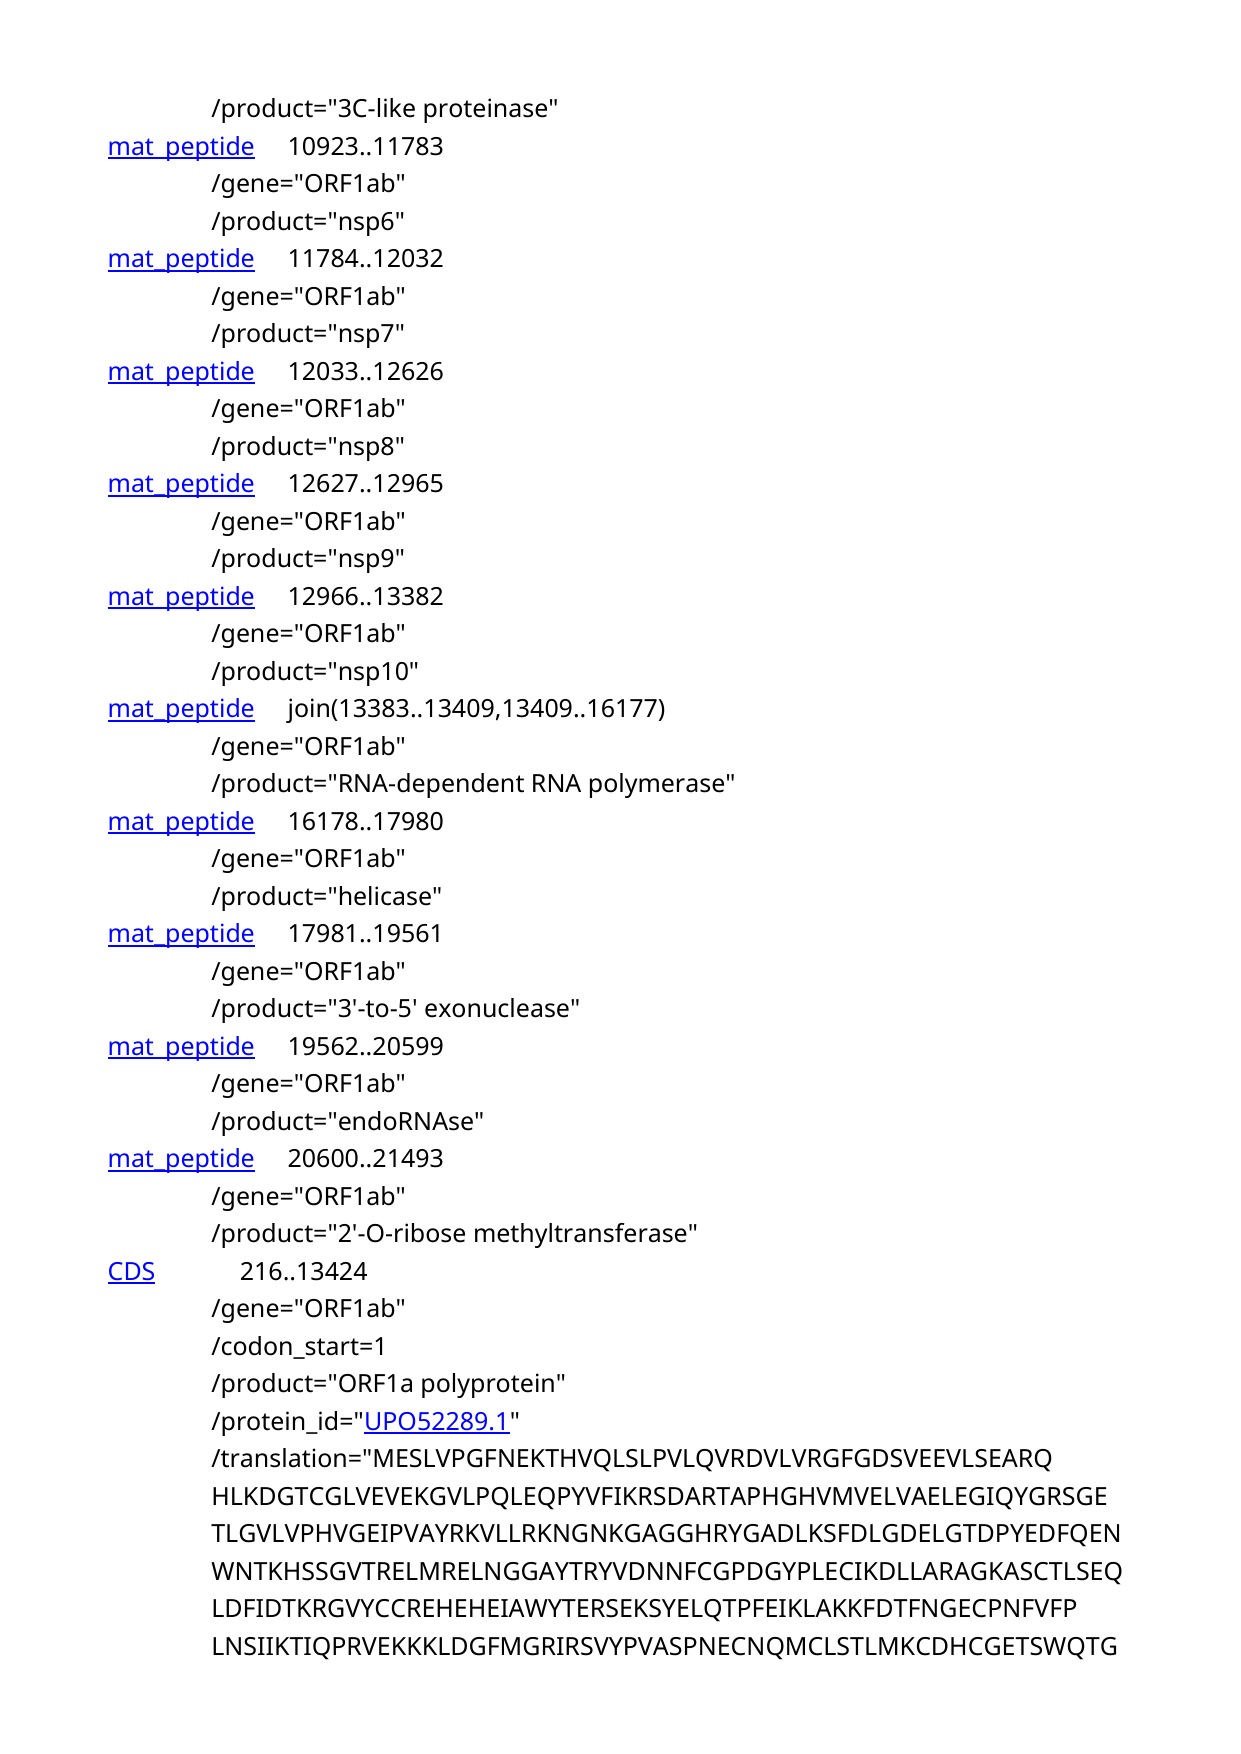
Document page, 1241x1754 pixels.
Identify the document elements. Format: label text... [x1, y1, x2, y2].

text mat_peptide 10923..11783 [75, 127, 1165, 164]
text /product="ORF1a polyprotein" [75, 1364, 1165, 1402]
text mat_peptide join(13383..13409,13409..16177) [75, 689, 1165, 727]
text mat_peptide 20600..21493 [75, 1139, 1165, 1177]
text HLKDGTCGLVEVEKGVLPQLEQPYVFIKRSDARTAPHGHVMVELVAELEGIQYGRSGE [75, 1477, 1165, 1514]
text /product="3C-like proteinase" [75, 89, 1165, 127]
text /gene="ORF1ab" [75, 952, 1165, 989]
text /gene="ORF1ab" [75, 389, 1165, 427]
text /codon_start=1 [75, 1327, 1165, 1364]
text mat_peptide 12033..12626 [75, 352, 1165, 389]
text mat_peptide 12966..13382 [75, 577, 1165, 614]
text WNTKHSSGVTRELMRELNGGAYTRYVDNNFCGPDGYPLECIKDLLARAGKASCTLSEQ [75, 1552, 1165, 1589]
text /translation="MESLVPGFNEKTHVQLSLPVLQVRDVLVRGFGDSVEEVLSEARQ [75, 1439, 1165, 1477]
text /gene="ORF1ab" [75, 277, 1165, 314]
text /gene="ORF1ab" [75, 614, 1165, 652]
text LNSIIKTIQPRVEKKKLDGFMGRIRSVYPVASPNECNQMCLSTLMKCDHCGETSWQTG [75, 1627, 1165, 1664]
text CDS 216..13424 [75, 1252, 1165, 1289]
text /product="nsp10" [75, 652, 1165, 689]
text /product="RNA-dependent RNA polymerase" [75, 764, 1165, 802]
text mat_peptide 19562..20599 [75, 1027, 1165, 1064]
text LDFIDTKRGVYCCREHEHEIAWYTERSEKSYELQTPFEIKLAKKFDTFNGECPNFVFP [75, 1589, 1165, 1627]
text /protein_id="UPO52289.1" [75, 1402, 1165, 1439]
text /product="2'-O-ribose methyltransferase" [75, 1214, 1165, 1252]
text /product="3'-to-5' exonuclease" [75, 989, 1165, 1027]
text TLGVLVPHVGEIPVAYRKVLLRKNGNKGAGGHRYGADLKSFDLGDELGTDPYEDFQEN [75, 1514, 1165, 1552]
text /product="helicase" [75, 877, 1165, 914]
text /product="nsp9" [75, 539, 1165, 577]
text /gene="ORF1ab" [75, 839, 1165, 877]
text mat_peptide 16178..17980 [75, 802, 1165, 839]
text /product="nsp6" [75, 202, 1165, 239]
text mat_peptide 17981..19561 [75, 914, 1165, 952]
text /gene="ORF1ab" [75, 502, 1165, 539]
text /product="endoRNAse" [75, 1102, 1165, 1139]
text /gene="ORF1ab" [75, 727, 1165, 764]
text /product="nsp7" [75, 314, 1165, 352]
text mat_peptide 12627..12965 [75, 464, 1165, 502]
text /gene="ORF1ab" [75, 164, 1165, 202]
text /gene="ORF1ab" [75, 1177, 1165, 1214]
text /gene="ORF1ab" [75, 1289, 1165, 1327]
text mat_peptide 11784..12032 [75, 239, 1165, 277]
text /gene="ORF1ab" [75, 1064, 1165, 1102]
text /product="nsp8" [75, 427, 1165, 464]
